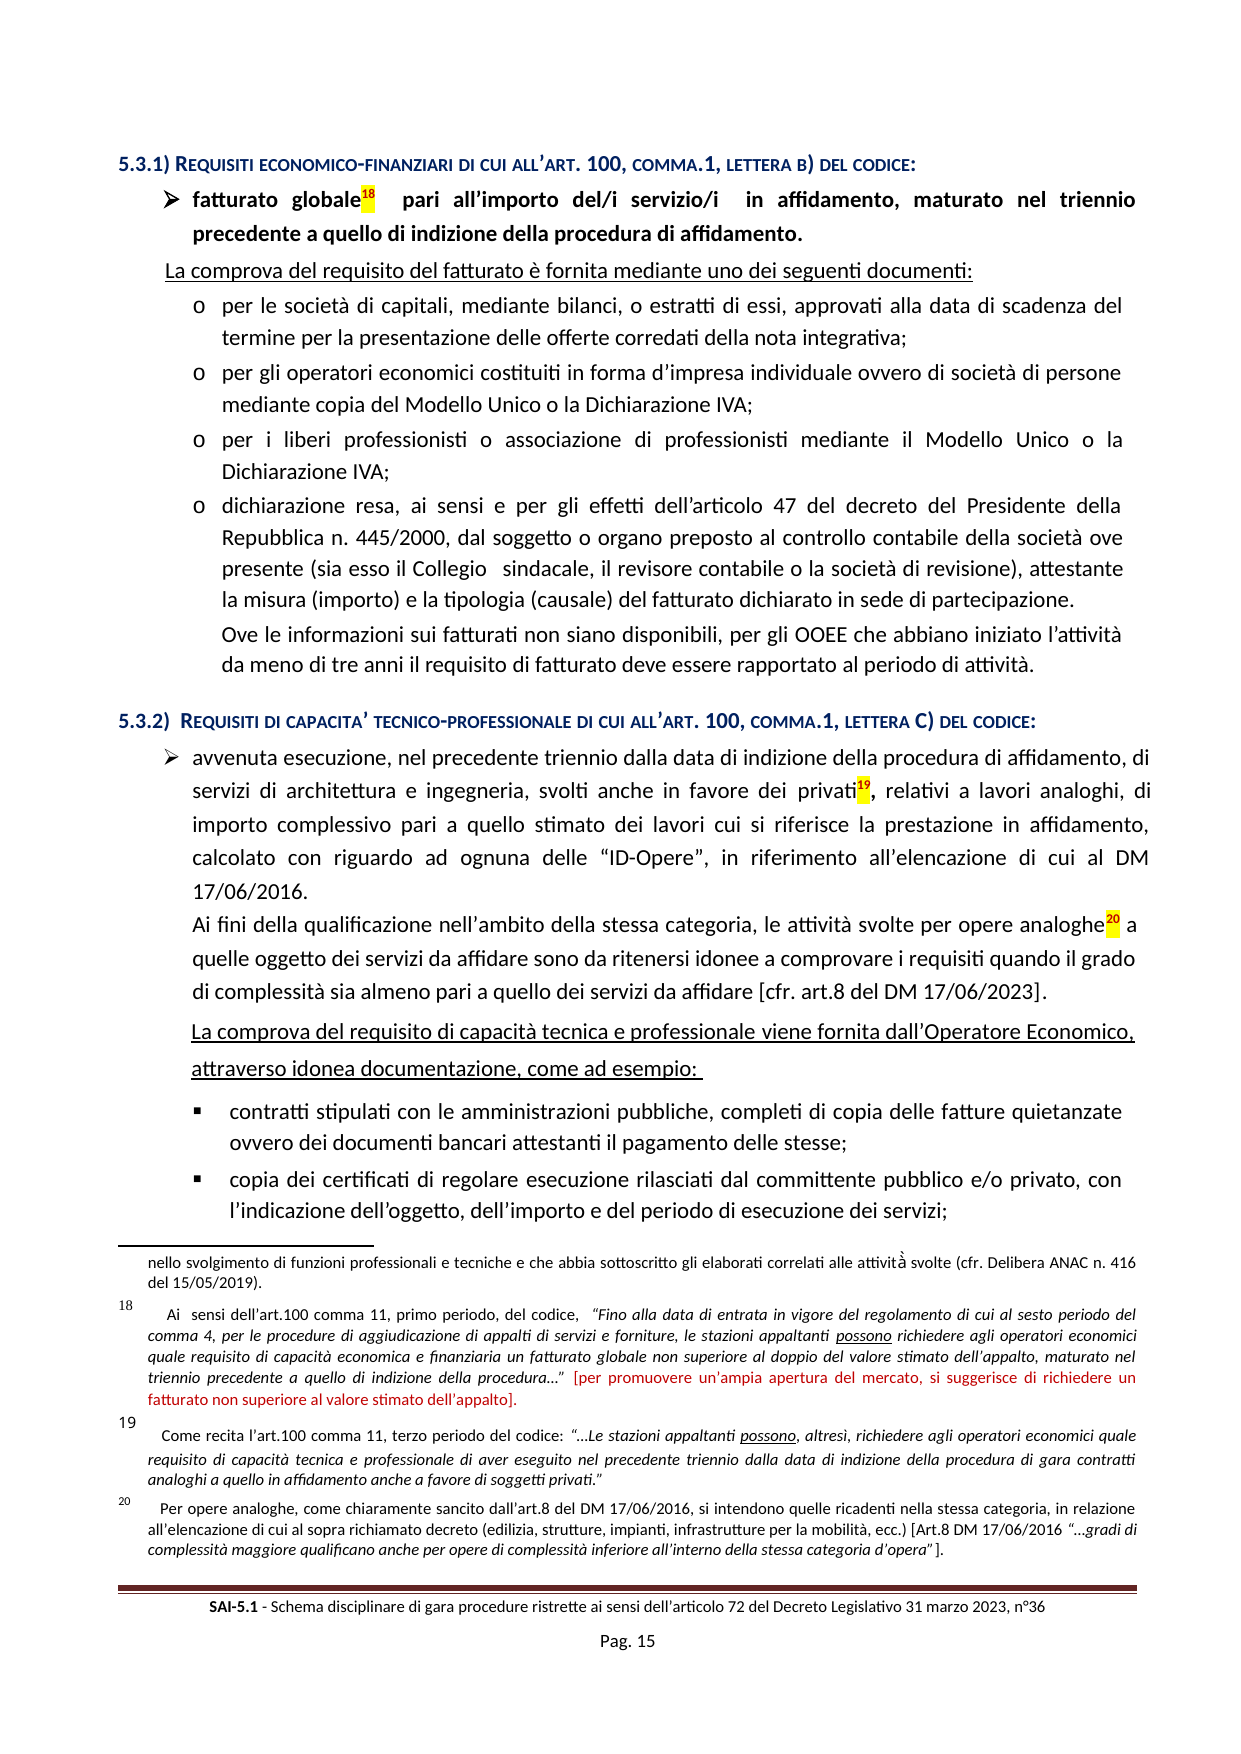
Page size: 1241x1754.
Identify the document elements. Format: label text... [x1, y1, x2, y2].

subtitle avvenuta esecuzione, nel precedente triennio dalla data di indizione della procedura di affidamento, di servizi di architettura e ingegneria, svolti anche in favore dei privati, relativi a lavori analoghi, di importo complessivo pari a quello stimato dei lavori cui si riferisce la prestazione in affidamento, calcolato con riguardo ad ognuna delle “ID-Opere”, in riferimento all’elencazione di cui al DM 17/06/2016. [162, 743, 1152, 905]
text Ove le informazioni sui fatturati non siano disponibili, per gli OOEE che abbiano iniziato l’attività da meno di tre anni il requisito di fatturato deve essere rapportato al periodo di attività. [221, 620, 1123, 679]
list copia dei certificati di regolare esecuzione rilasciati dal committente pubblico e/o privato, con l’indicazione dell’oggetto, dell’importo e del periodo di esecuzione dei servizi; [192, 1165, 1123, 1224]
list per gli operatori economici costituiti in forma d’impresa individuale ovvero di società di persone mediante copia del Modello Unico o la Dichiarazione IVA; [192, 358, 1123, 418]
subtitle 5.3.2) Requisiti di capacita’ tecnico-professionale di cui all’art. 100, comma.1, lettera C) del codice: [118, 706, 1152, 734]
text Ai fini della qualificazione nell’ambito della stessa categoria, le attività svolte per opere analoghe a quelle oggetto dei servizi da affidare sono da ritenersi idonee a comprovare i requisiti quando il grado di complessità sia almeno pari a quello dei servizi da affidare [cfr. art.8 del DM 17/06/2023]. [192, 910, 1137, 1006]
list per le società di capitali, mediante bilanci, o estratti di essi, approvati alla data di scadenza del termine per la presentazione delle offerte corredati della nota integrativa; [192, 291, 1123, 351]
text 5.3.1) Requisiti economico-finanziari di cui all’art. 100, comma.1, lettera b) del codice: [118, 149, 1137, 177]
text La comprova del requisito di capacità tecnica e professionale viene fornita dall’Operatore Economico, [103, 1017, 1137, 1045]
list per i liberi professionisti o associazione di professionisti mediante il Modello Unico o la Dichiarazione IVA; [192, 425, 1123, 485]
list dichiarazione resa, ai sensi e per gli effetti dell’articolo 47 del decreto del Presidente della Repubblica n. 445/2000, dal soggetto o organo preposto al controllo contabile della società ove presente (sia esso il Collegio sindacale, il revisore contabile o la società di revisione), attestante la misura (importo) e la tipologia (causale) del fatturato dichiarato in sede di partecipazione. [192, 492, 1123, 613]
text attraverso idonea documentazione, come ad esempio: [103, 1054, 1137, 1082]
text La comprova del requisito del fatturato è fornita mediante uno dei seguenti documenti: [118, 256, 1137, 284]
list contratti stipulati con le amministrazioni pubbliche, completi di copia delle fatture quietanzate ovvero dei documenti bancari attestanti il pagamento delle stesse; [192, 1097, 1123, 1156]
list fatturato globale pari all’importo del/i servizio/i in affidamento, maturato nel triennio precedente a quello di indizione della procedura di affidamento. [162, 185, 1137, 247]
